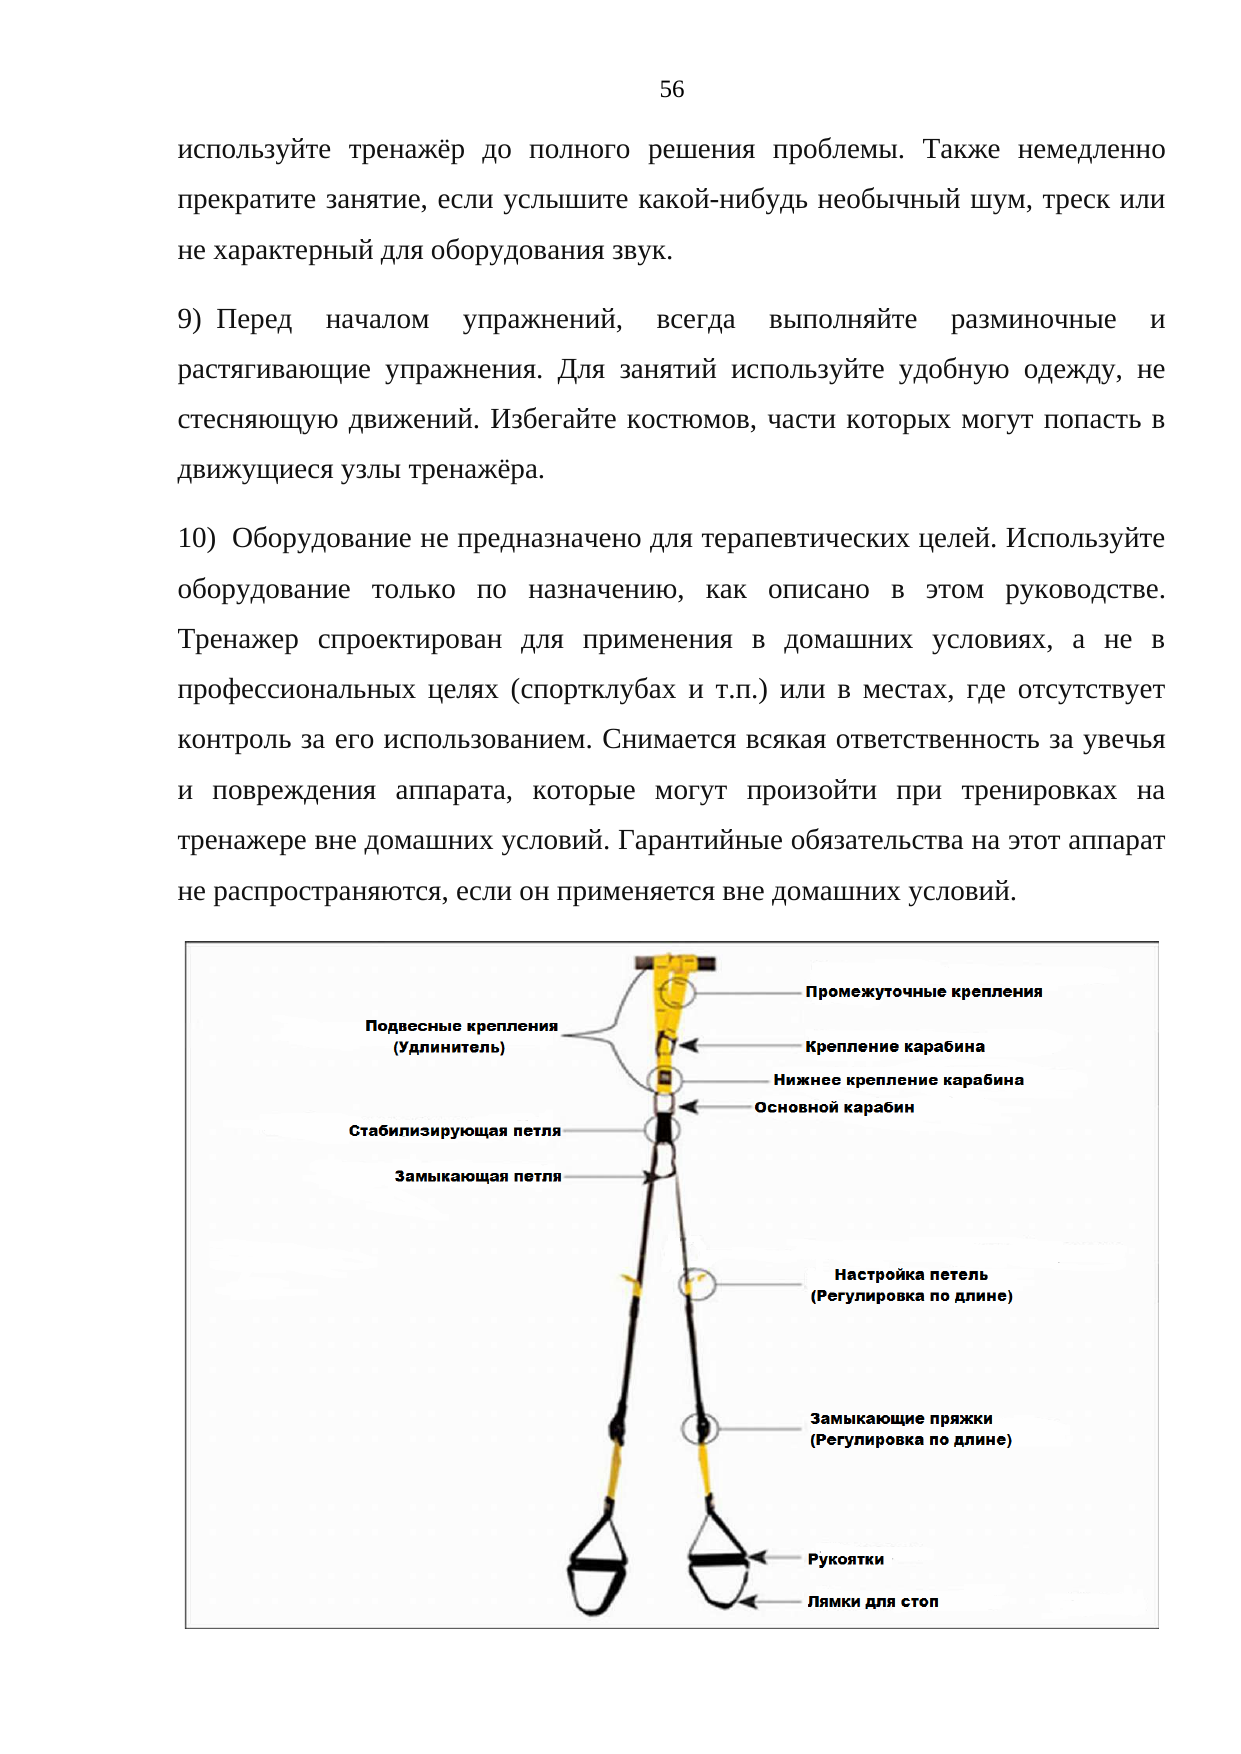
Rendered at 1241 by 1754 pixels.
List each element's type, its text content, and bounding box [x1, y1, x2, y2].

text 9) Перед началом упражнений, всегда выполняйте разминочные и растягивающие упражнения. Для занятий используйте удобную одежду, не стесняющую движений. Избегайте костюмов, части которых могут попасть в движущиеся узлы тренажёра. [177, 301, 1167, 485]
text 10) Оборудование не предназначено для терапевтических целей. Используйте оборудование только по назначению, как описано в этом руководстве. Тренажер спроектирован для применения в домашних условиях, а не в профессиональных целях (спортклубах и т.п.) или в местах, где отсутствует контроль за его использованием. Снимается всякая ответственность за увечья и повреждения аппарата, которые могут произойти при тренировках на тренажере вне домашних условий. Гарантийные обязательства на этот аппарат не распространяются, если он применяется вне домашних условий. [177, 520, 1167, 906]
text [177, 131, 1167, 266]
picture [184, 941, 1159, 1629]
